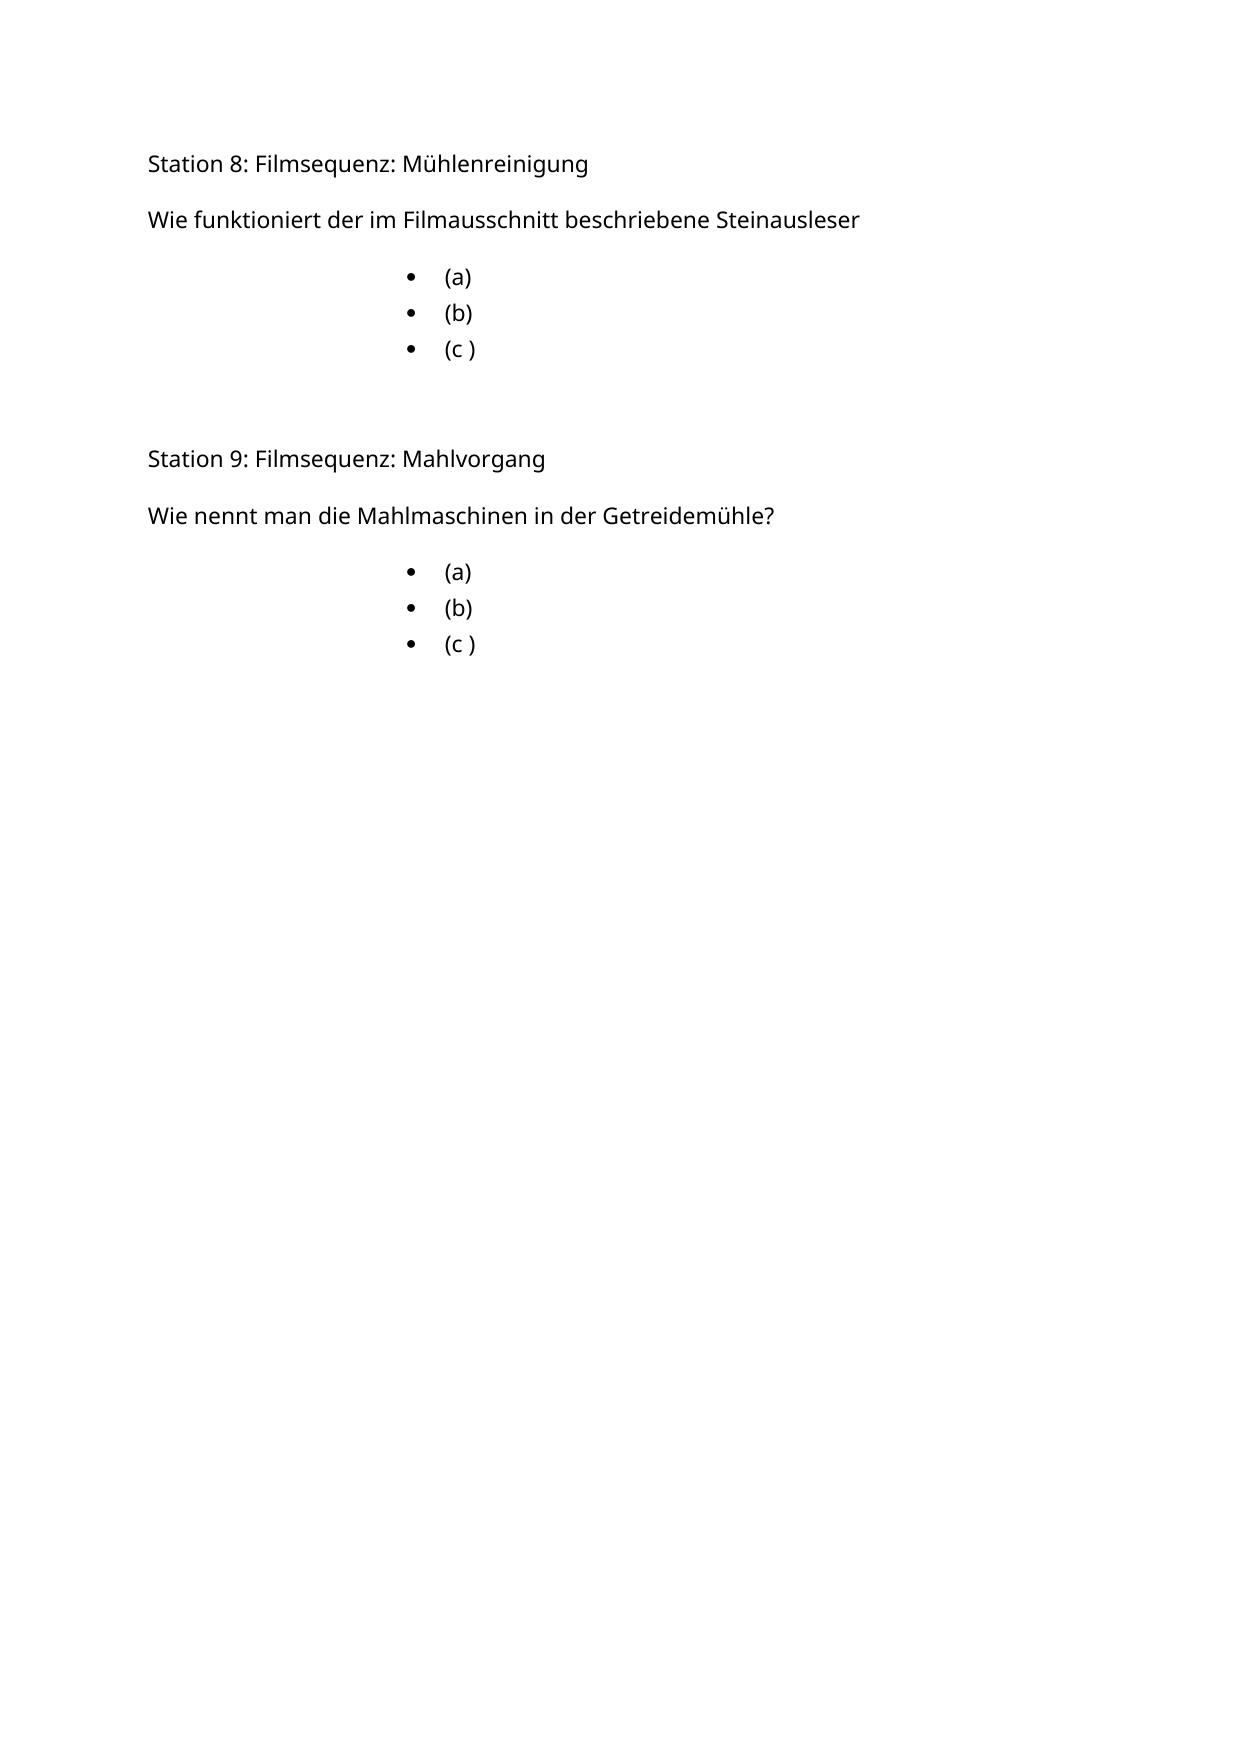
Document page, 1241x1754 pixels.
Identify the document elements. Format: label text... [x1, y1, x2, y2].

list (c ) [407, 628, 1093, 659]
list (c ) [407, 333, 1093, 364]
list (a) [407, 261, 1093, 292]
list (b) [407, 592, 1093, 623]
list (b) [407, 297, 1093, 328]
text Wie nennt man die Mahlmaschinen in der Getreidemühle? [148, 499, 1093, 531]
text Station 8: Filmsequenz: Mühlenreinigung [148, 148, 1093, 179]
text Station 9: Filmsequenz: Mahlvorgang [148, 443, 1093, 474]
list (a) [407, 556, 1093, 588]
text Wie funktioniert der im Filmausschnitt beschriebene Steinausleser [148, 204, 1093, 236]
